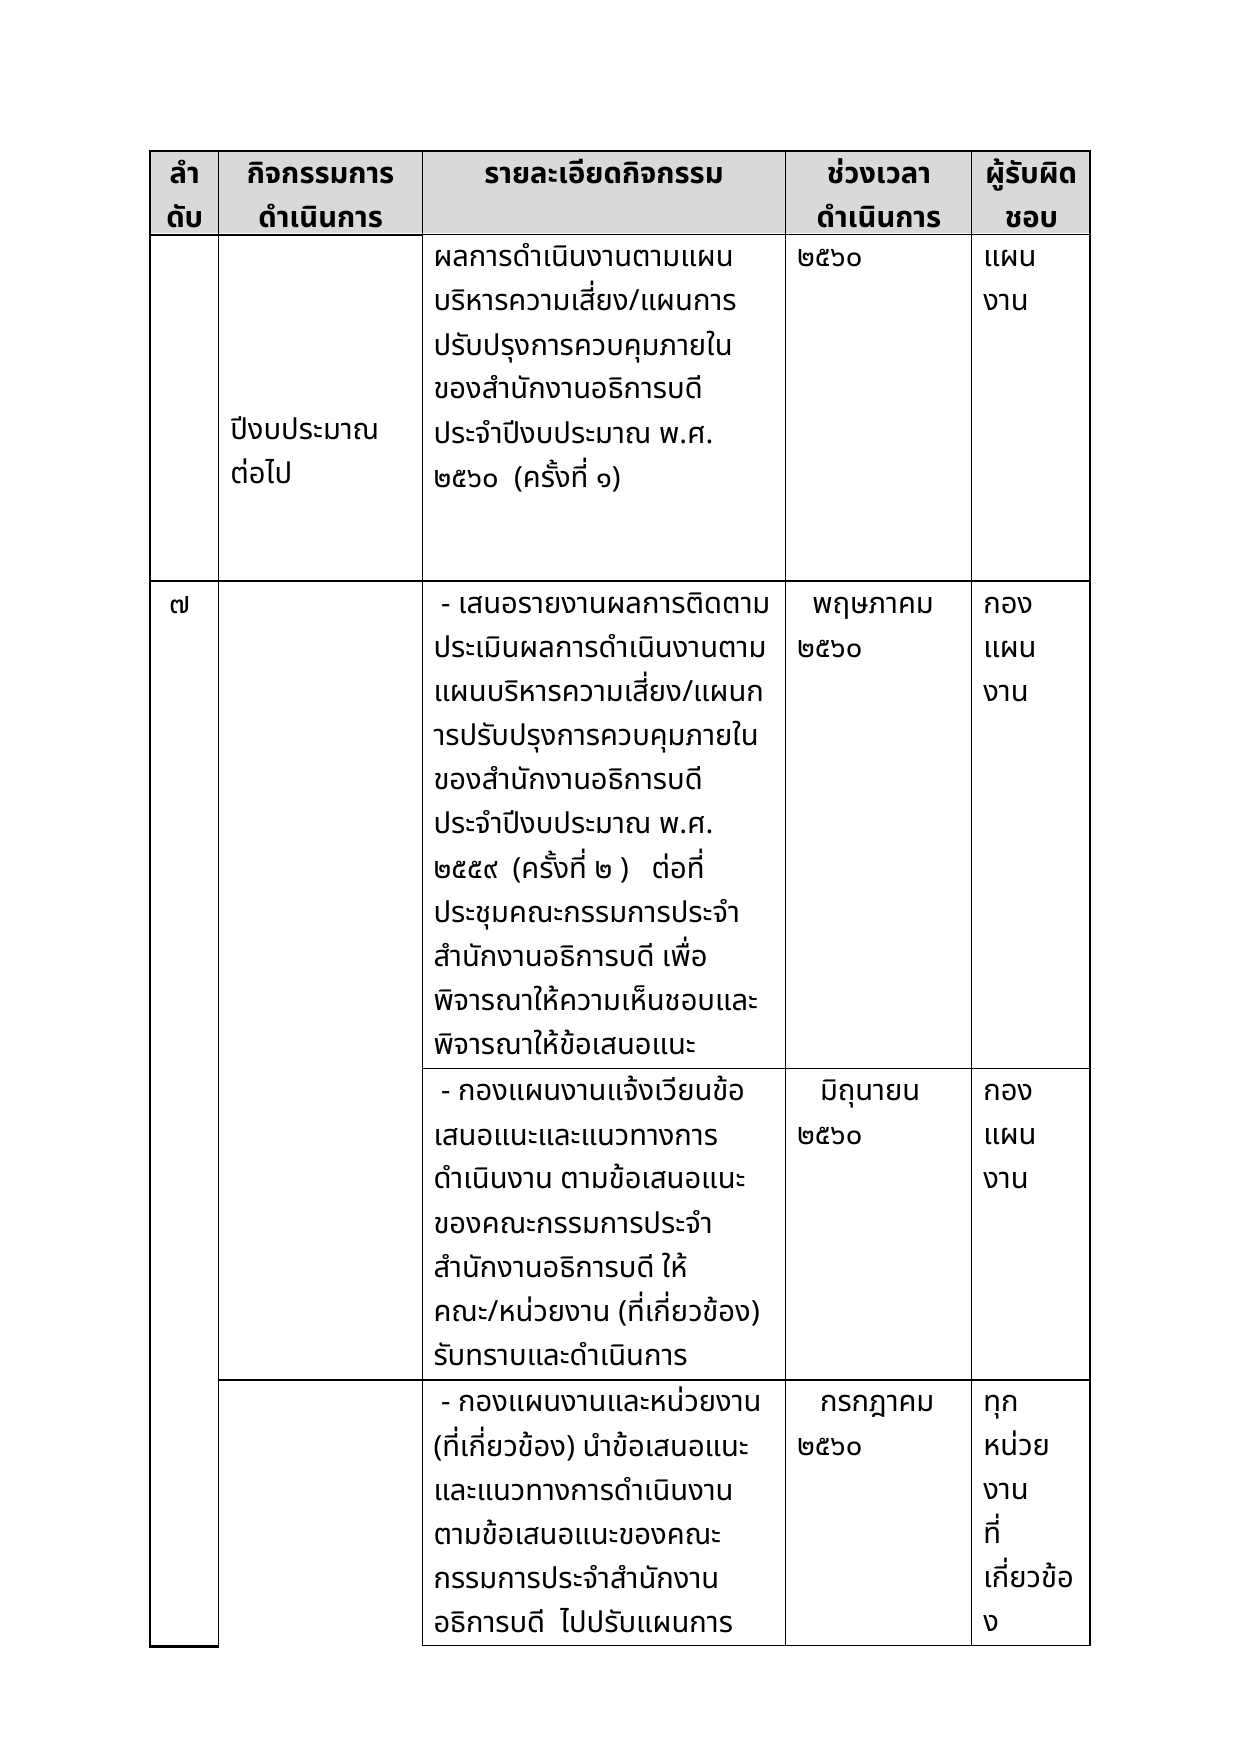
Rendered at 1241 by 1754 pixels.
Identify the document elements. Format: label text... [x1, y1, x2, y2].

table_header รายละเอียดกิจกรรม [423, 152, 785, 233]
table_cell [219, 1381, 422, 1645]
table_cell กองแผนงาน [972, 1069, 1089, 1378]
table_cell [219, 582, 422, 1068]
table_cell - เสนอรายงานผลการติดตาม ประเมินผลการดำเนินงานตามแผนบริหารความเสี่ยง/แผนการปรับปรุงการควบคุมภายในของสำนักงานอธิการบดี ประจำปีงบประมาณ พ.ศ. ๒๕๕๙ (ครั้งที่ ๒ ) ต่อที่ประชุมคณะกรรมการประจำสำนักงานอธิการบดี เพื่อพิจารณาให้ความเห็นชอบและพิจารณาให้ข้อเสนอแนะ [423, 582, 785, 1068]
table_header กิจกรรมการดำเนินการ [219, 152, 422, 233]
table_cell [423, 1381, 785, 1645]
table_header ผู้รับผิดชอบ [972, 152, 1089, 233]
table_cell เมษายน ๒๕๖๐ [786, 235, 971, 580]
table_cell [423, 235, 785, 580]
table_cell มิถุนายน ๒๕๖๐ [786, 1069, 971, 1378]
table_header ช่วงเวลา ดำเนินการ [786, 152, 971, 233]
table_cell ทุกหน่วยงาน ที่เกี่ยวข้อง [972, 1381, 1089, 1645]
table_cell กองแผนงาน [972, 582, 1089, 1068]
table_cell พฤษภาคม ๒๕๖๐ [786, 582, 971, 1068]
table_cell กองแผนงาน [972, 235, 1089, 580]
table_cell - กองแผนงานแจ้งเวียนข้อเสนอแนะและแนวทางการดำเนินงาน ตามข้อเสนอแนะของคณะกรรมการประจำสำนักงานอธิการบดี ให้คณะ/หน่วยงาน (ที่เกี่ยวข้อง) รับทราบและดำเนินการ [423, 1069, 785, 1378]
table_cell [219, 1068, 422, 1378]
table_cell กรกฎาคม ๒๕๖๐ [786, 1381, 971, 1645]
table_header ลำดับ ที่ [151, 152, 218, 233]
table_cell ๗ [151, 582, 218, 1645]
